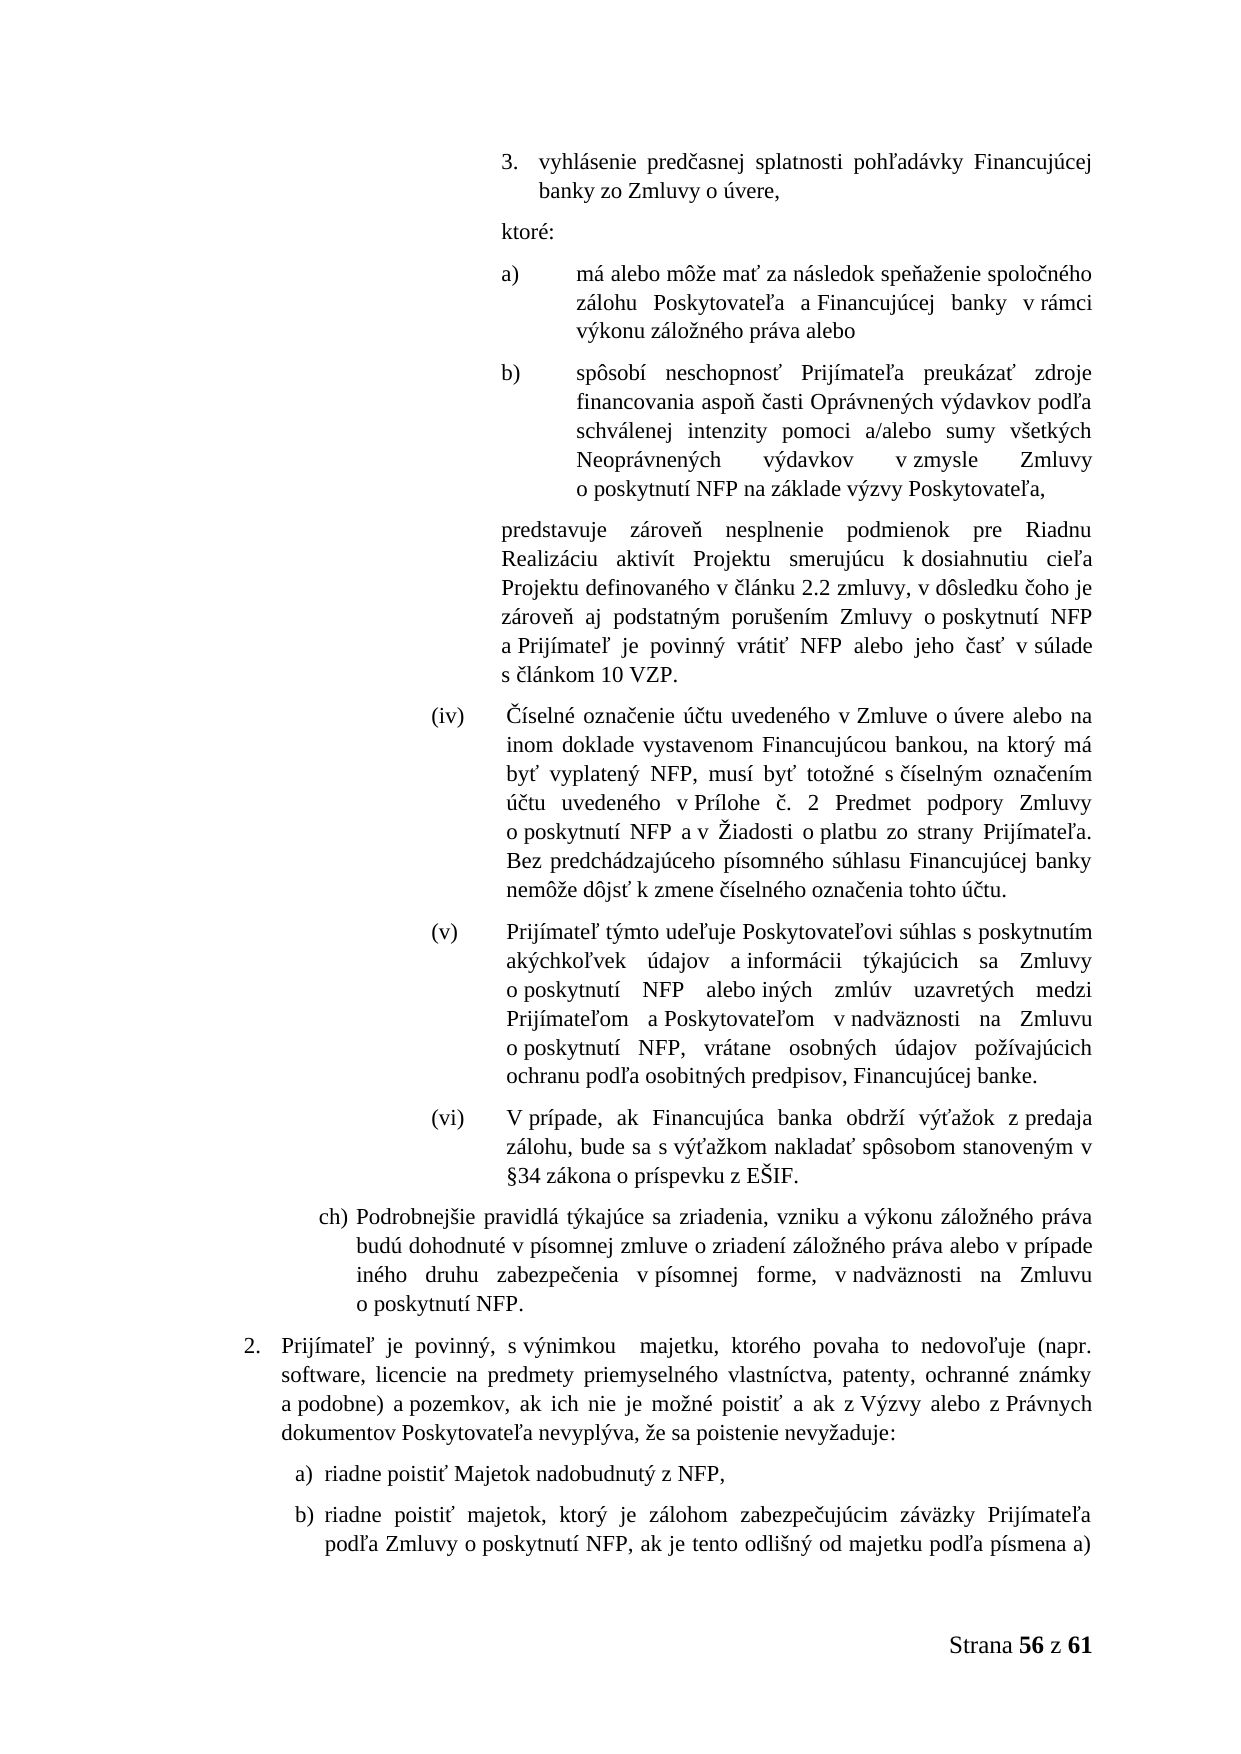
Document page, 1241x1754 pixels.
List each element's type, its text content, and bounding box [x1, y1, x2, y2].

list má alebo môže mať za následok speňaženie spoločného zálohu Poskytovateľa a Financujúcej banky v rámci výkonu záložného práva alebo [501, 259, 1092, 344]
list V prípade, ak Financujúca banka obdrží výťažok z predaja zálohu, bude sa s výťažkom nakladať spôsobom stanoveným v §34 zákona o príspevku z EŠIF. [431, 1104, 1092, 1188]
text ktoré: [427, 218, 1092, 244]
list Prijímateľ týmto udeľuje Poskytovateľovi súhlas s poskytnutím akýchkoľvek údajov a informácii týkajúcich sa Zmluvy o poskytnutí NFP alebo iných zmlúv uzavretých medzi Prijímateľom a Poskytovateľom v nadväznosti na Zmluvu o poskytnutí NFP, vrátane osobných údajov požívajúcich ochranu podľa osobitných predpisov, Financujúcej banke. [431, 918, 1092, 1089]
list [295, 1501, 1092, 1557]
text ch) Podrobnejšie pravidlá týkajúce sa zriadenia, vzniku a výkonu záložného práva budú dohodnuté v písomnej zmluve o zriadení záložného práva alebo v prípade iného druhu zabezpečenia v písomnej forme, v nadväznosti na Zmluvu o poskytnutí NFP. [319, 1203, 1092, 1317]
list vyhlásenie predčasnej splatnosti pohľadávky Financujúcej banky zo Zmluvy o úvere, [501, 148, 1092, 203]
list riadne poistiť Majetok nadobudnutý z NFP, [295, 1460, 1092, 1486]
list Číselné označenie účtu uvedeného v Zmluve o úvere alebo na inom doklade vystavenom Financujúcou bankou, na ktorý má byť vyplatený NFP, musí byť totožné s číselným označením účtu uvedeného v Prílohe č. 2 Predmet podpory Zmluvy o poskytnutí NFP a v Žiadosti o platbu zo strany Prijímateľa. Bez predchádzajúceho písomného súhlasu Financujúcej banky nemôže dôjsť k zmene číselného označenia tohto účtu. [431, 702, 1092, 903]
list Prijímateľ je povinný, s výnimkou majetku, ktorého povaha to nedovoľuje (napr. software, licencie na predmety priemyselného vlastníctva, patenty, ochranné známky a podobne) a pozemkov, ak ich nie je možné poistiť a ak z Výzvy alebo z Právnych dokumentov Poskytovateľa nevyplýva, že sa poistenie nevyžaduje: [244, 1332, 1092, 1445]
text predstavuje zároveň nesplnenie podmienok pre Riadnu Realizáciu aktivít Projektu smerujúcu k dosiahnutiu cieľa Projektu definovaného v článku 2.2 zmluvy, v dôsledku čoho je zároveň aj podstatným porušením Zmluvy o poskytnutí NFP a Prijímateľ je povinný vrátiť NFP alebo jeho časť v súlade s článkom 10 VZP. [501, 516, 1092, 687]
list spôsobí neschopnosť Prijímateľa preukázať zdroje financovania aspoň časti Oprávnených výdavkov podľa schválenej intenzity pomoci a/alebo sumy všetkých Neoprávnených výdavkov v zmysle Zmluvy o poskytnutí NFP na základe výzvy Poskytovateľa, [501, 359, 1092, 501]
